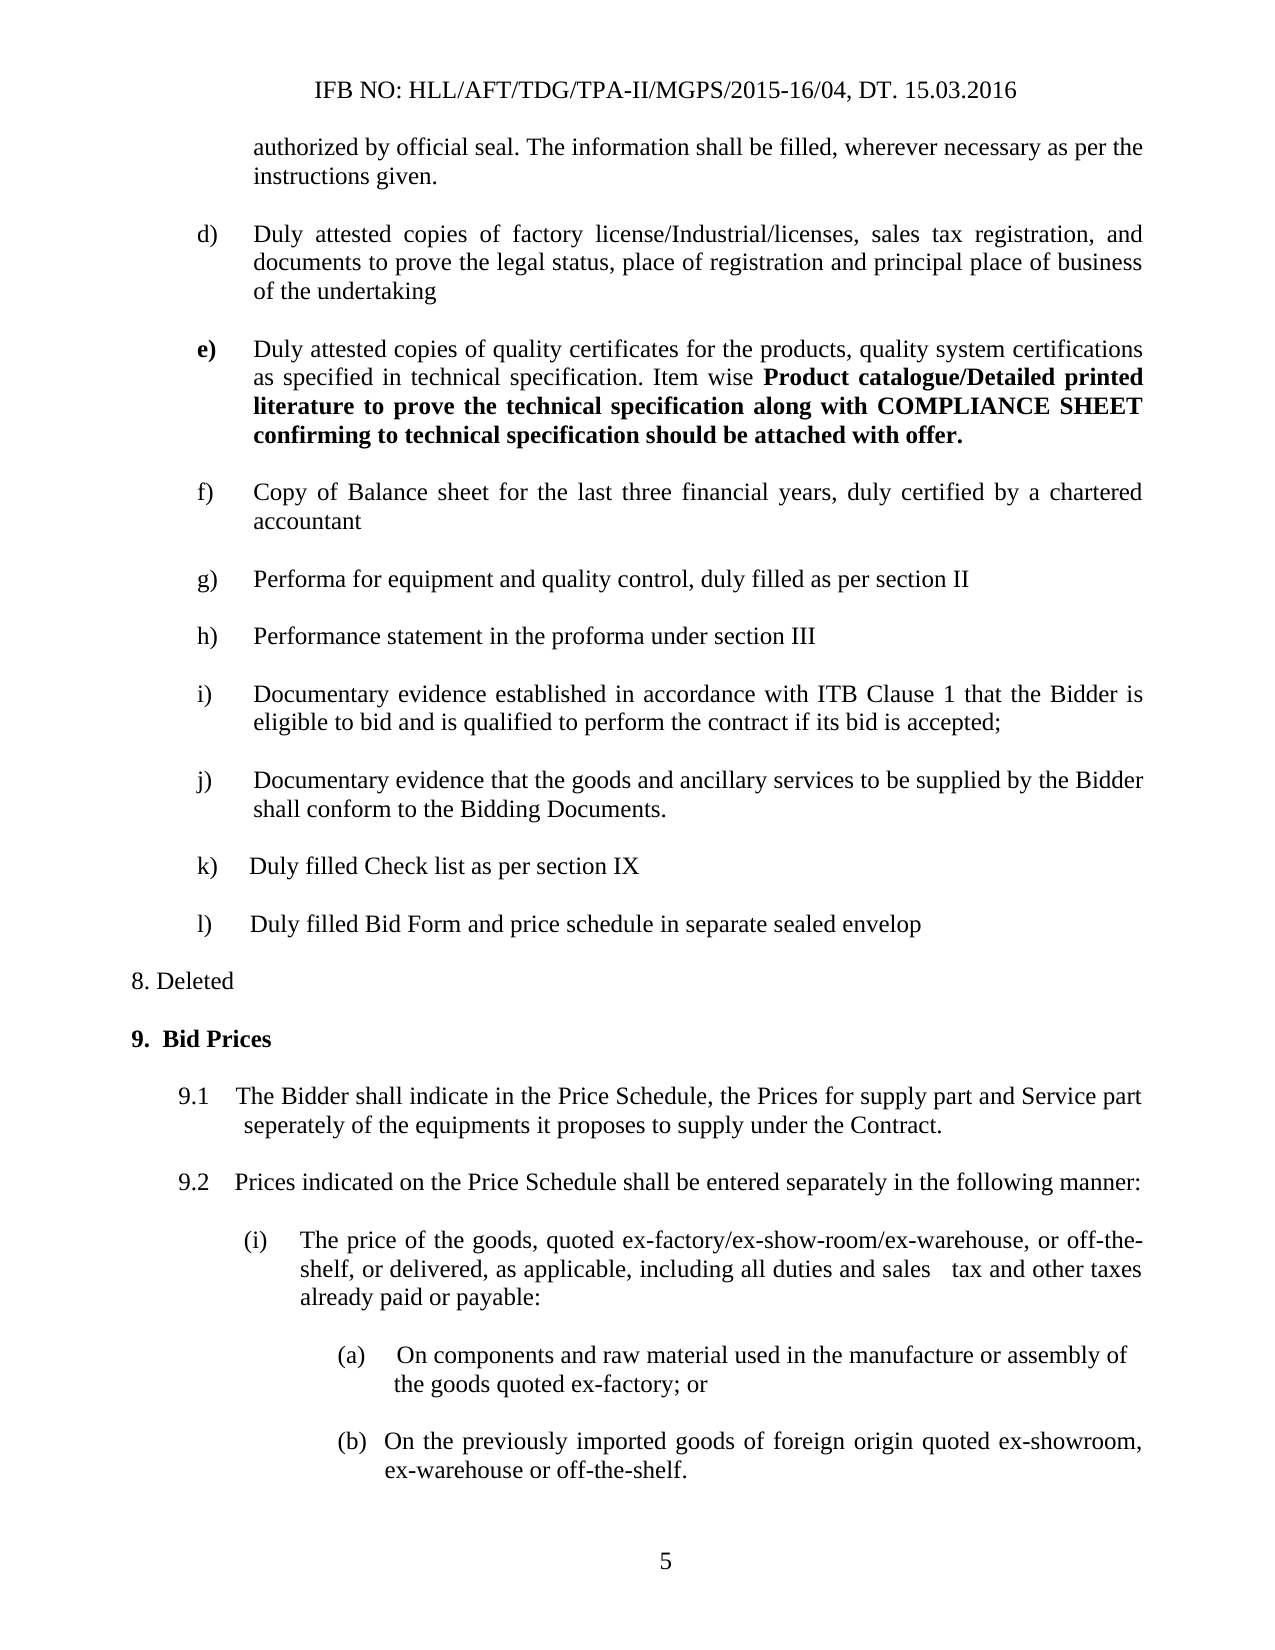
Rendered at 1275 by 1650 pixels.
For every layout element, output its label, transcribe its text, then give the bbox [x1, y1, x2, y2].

text k) Duly filled Check list as per section IX [197, 851, 1144, 880]
text j) Documentary evidence that the goods and ancillary services to be supplied by the Bidder shall conform to the Bidding Documents. [197, 765, 1144, 822]
text l) Duly filled Bid Form and price schedule in separate sealed envelop [197, 909, 1144, 937]
text (i) The price of the goods, quoted ex-factory/ex-show-room/ex-warehouse, or off-the-shelf, or delivered, as applicable, including all duties and sales tax and other taxes already paid or payable: [244, 1225, 1144, 1311]
text 9.2 Prices indicated on the Price Schedule shall be entered separately in the following manner: [178, 1167, 1144, 1196]
text 9. Bid Prices [131, 1024, 1200, 1052]
list Duly attested copies of factory license/Industrial/licenses, sales tax registration, and documents to prove the legal status, place of registration and principal place of business of the undertaking [197, 219, 1144, 305]
list Documentary evidence established in accordance with ITB Clause 1 that the Bidder is eligible to bid and is qualified to perform the contract if its bid is accepted; [197, 679, 1144, 736]
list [197, 132, 1144, 190]
text (a) On components and raw material used in the manufacture or assembly of the goods quoted ex-factory; or [337, 1340, 1144, 1397]
text 8. Deleted [131, 966, 1200, 995]
list Duly attested copies of quality certificates for the products, quality system certifications as specified in technical specification. Item wise Product catalogue/Detailed printed literature to prove the technical specification along with COMPLIANCE SHEET confirming to technical specification should be attached with offer. [197, 334, 1144, 449]
list Copy of Balance sheet for the last three financial years, duly certified by a chartered accountant [197, 477, 1144, 535]
list Performance statement in the proforma under section III [197, 621, 1144, 650]
list Performa for equipment and quality control, duly filled as per section II [197, 564, 1144, 592]
text 9.1 The Bidder shall indicate in the Price Schedule, the Prices for supply part and Service part seperately of the equipments it proposes to supply under the Contract. [178, 1081, 1144, 1139]
text (b) On the previously imported goods of foreign origin quoted ex-showroom, ex-warehouse or off-the-shelf. [337, 1426, 1144, 1484]
